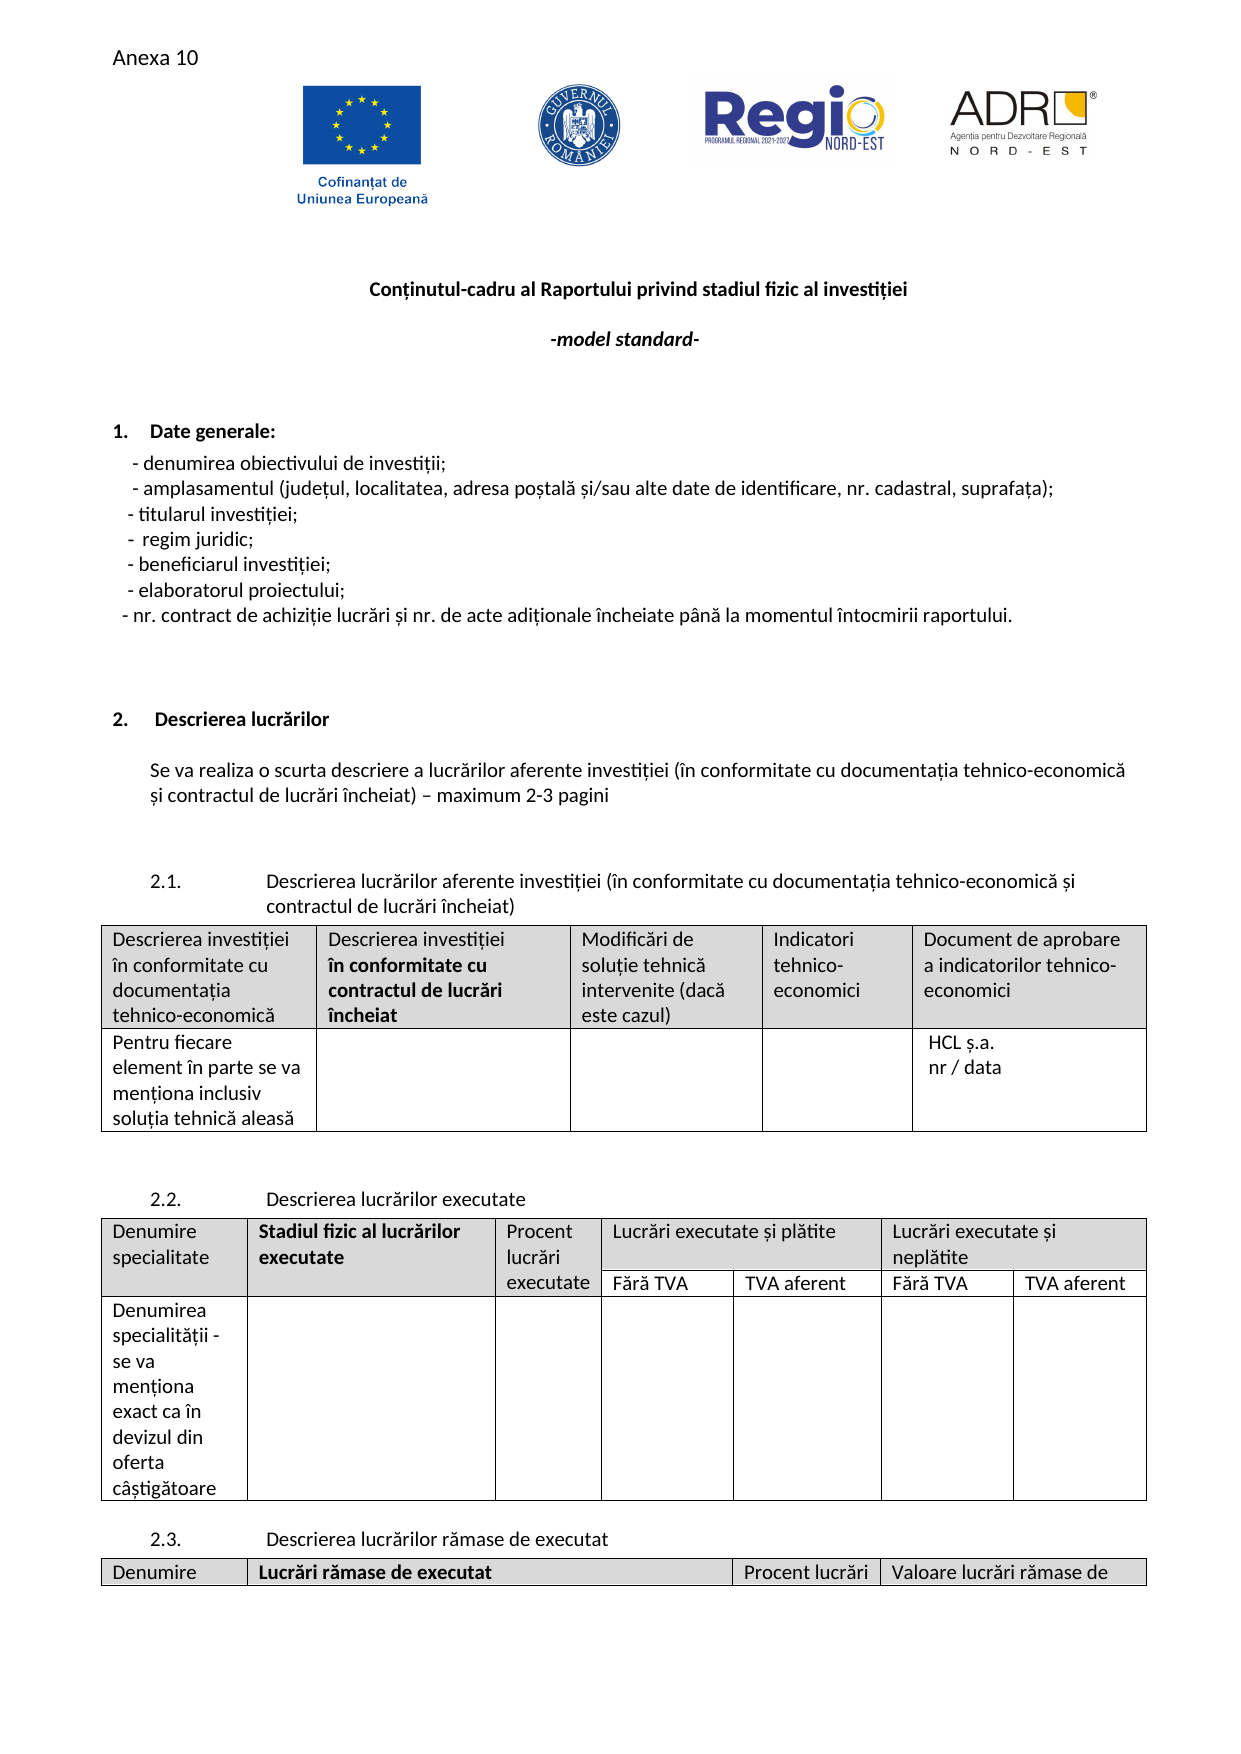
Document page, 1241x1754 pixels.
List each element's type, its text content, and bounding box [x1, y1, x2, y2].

table_header Descrierea investiției în conformitate cu contractul de lucrări încheiat [317, 926, 570, 1028]
subtitle Date generale: [112, 418, 1128, 444]
table_header Descrierea investiției în conformitate cu documentația tehnico-economică [102, 926, 316, 1028]
subtitle Descrierea lucrărilor rămase de executat [150, 1526, 1128, 1552]
table_cell [763, 1029, 912, 1131]
subtitle - elaboratorul proiectului; [127, 577, 1128, 602]
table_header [733, 1559, 880, 1584]
subtitle regim juridic; [127, 526, 1128, 552]
text - nr. contract de achiziție lucrări și nr. de acte adiționale încheiate până la momentul întocmirii raportului. [112, 602, 1128, 628]
subtitle -model standard- [112, 326, 1128, 352]
picture [289, 71, 435, 219]
table_header Modificări de soluție tehnică intervenite (dacă este cazul) [571, 926, 762, 1028]
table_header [102, 1559, 247, 1584]
subtitle - titularul investiției; [127, 501, 1128, 526]
subtitle Se va realiza o scurta descriere a lucrărilor aferente investiției (în conformitate cu documentația tehnico-economică și contractul de lucrări încheiat) – maximum 2-3 pagini [150, 757, 1128, 808]
table_cell HCL ş.a. nr / data [913, 1029, 1146, 1131]
table_header Denumire specialitate [102, 1219, 247, 1296]
table_cell Fără TVA [882, 1271, 1013, 1296]
table_cell Pentru fiecare element în parte se va menționa inclusiv soluția tehnică aleasă [102, 1029, 316, 1131]
table_header Indicatori tehnico-economici [763, 926, 912, 1028]
table_cell Denumirea specialității - se va menționa exact ca în devizul din oferta câștigătoare [102, 1297, 247, 1500]
table_header Procent lucrări executate [496, 1219, 601, 1296]
subtitle Descrierea lucrărilor [112, 707, 1128, 732]
picture [537, 83, 621, 167]
picture [950, 91, 1097, 155]
subtitle - amplasamentul (județul, localitatea, adresa poștală și/sau alte date de identificare, nr. cadastral, suprafața); [127, 475, 1128, 501]
table_header Lucrări executate și neplătite [882, 1219, 1146, 1269]
table_cell TVA aferent [734, 1271, 881, 1296]
subtitle - denumirea obiectivului de investiții; [127, 450, 1128, 475]
subtitle Conținutul-cadru al Raportului privind stadiul fizic al investiției [150, 276, 1128, 301]
table_cell [602, 1297, 733, 1500]
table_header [881, 1559, 1146, 1584]
table_cell [882, 1297, 1013, 1500]
picture [688, 70, 896, 167]
table_cell [1014, 1297, 1146, 1500]
table_cell Fără TVA [602, 1271, 733, 1296]
table_cell [571, 1029, 762, 1131]
table_header Stadiul fizic al lucrărilor executate [248, 1219, 495, 1296]
subtitle - beneficiarul investiției; [127, 552, 1128, 577]
table_header Lucrări executate și plătite [602, 1219, 881, 1269]
table_cell TVA aferent [1014, 1271, 1146, 1296]
table_cell [734, 1297, 881, 1500]
table_header Document de aprobare a indicatorilor tehnico-economici [913, 926, 1146, 1028]
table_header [248, 1559, 732, 1584]
table_cell [248, 1297, 495, 1500]
table_cell [496, 1297, 601, 1500]
subtitle Descrierea lucrărilor executate [150, 1186, 1128, 1211]
subtitle Descrierea lucrărilor aferente investiției (în conformitate cu documentația tehnico-economică și contractul de lucrări încheiat) [150, 868, 1128, 919]
table_cell [317, 1029, 570, 1131]
